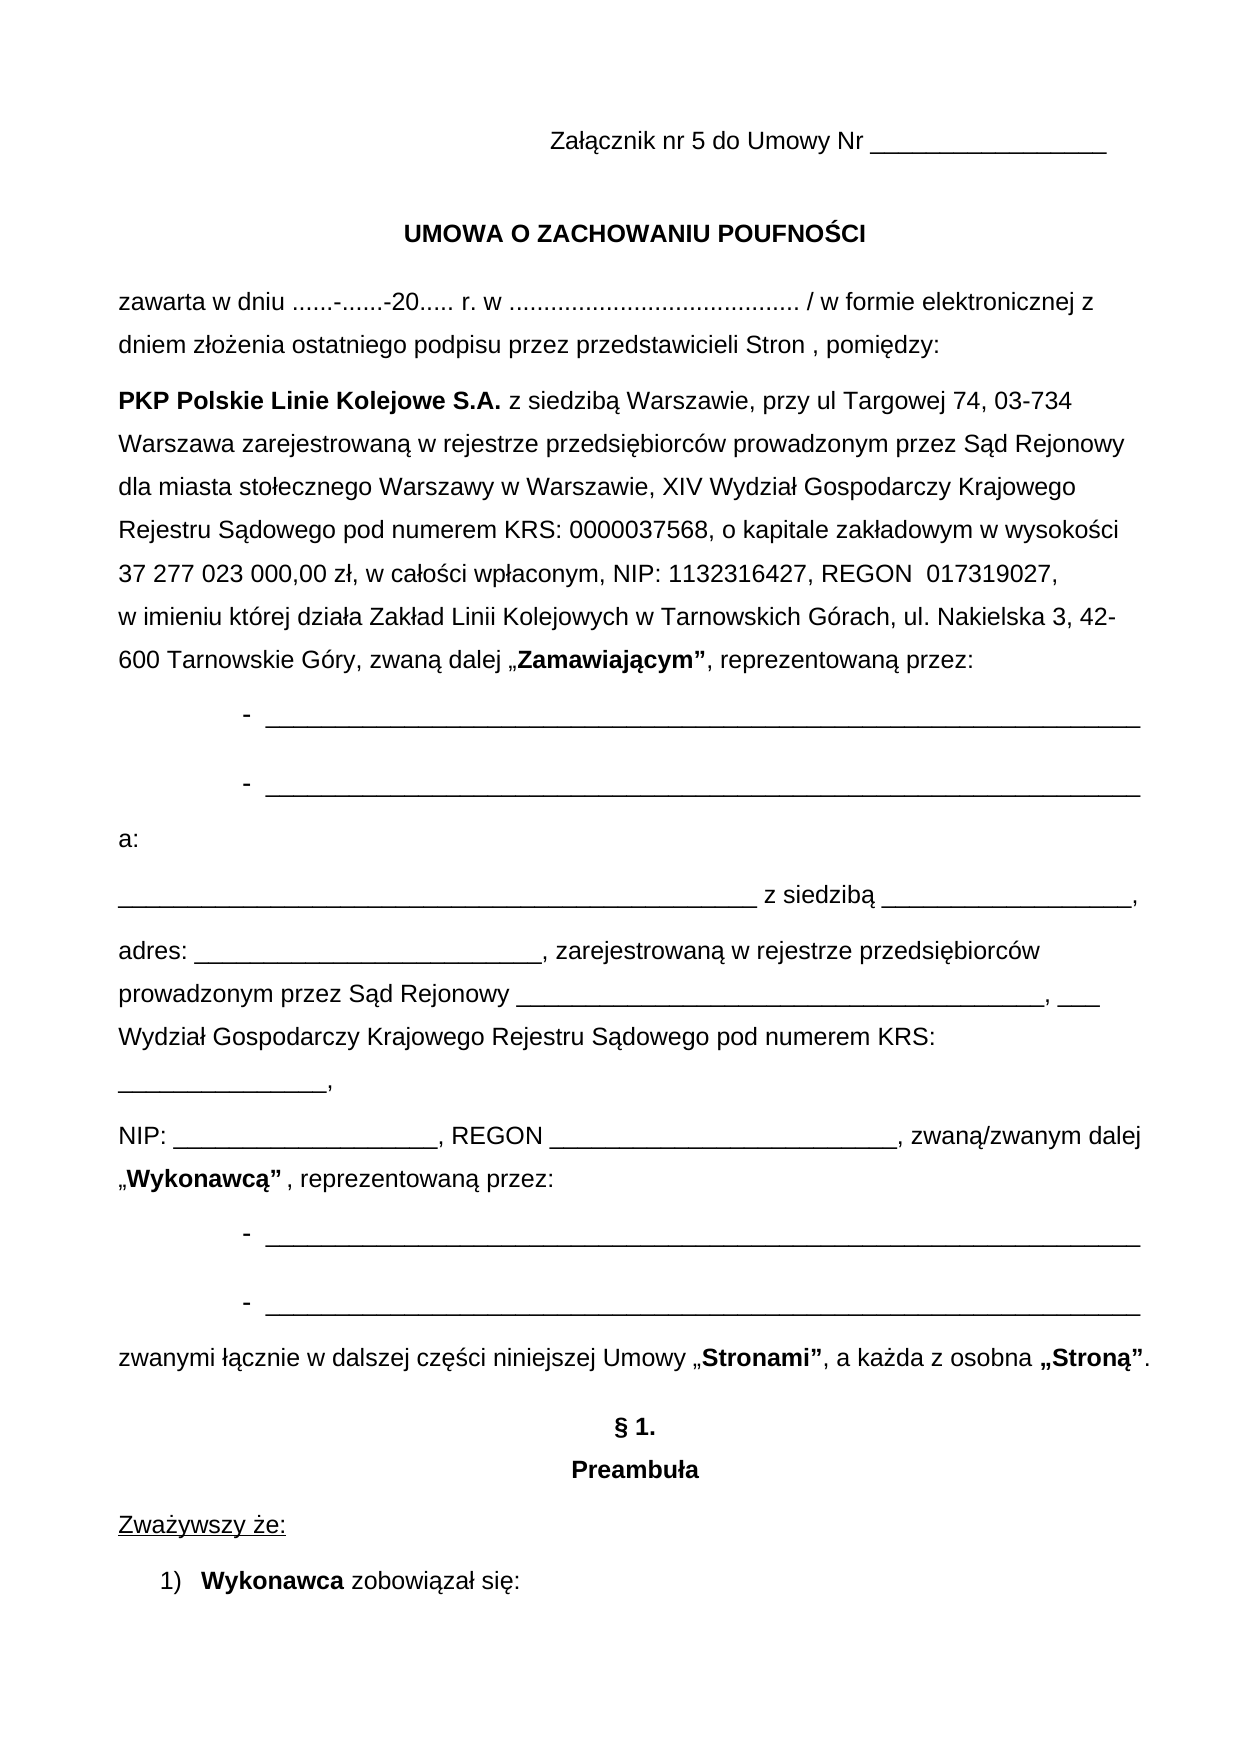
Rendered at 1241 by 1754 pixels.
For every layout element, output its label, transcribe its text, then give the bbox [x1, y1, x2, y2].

text Zważywszy że: [118, 1510, 1152, 1539]
text zawarta w dniu ......-......-20..... r. w .......................................... / w formie elektronicznej z dniem złożenia ostatniego podpisu przez przedstawicieli Stron , pomiędzy: [118, 287, 1152, 359]
list _______________________________________________________________ [201, 769, 1152, 798]
list _______________________________________________________________ [201, 701, 1152, 729]
text ______________________________________________ z siedzibą __________________, [118, 880, 1152, 909]
text zwanymi łącznie w dalszej części niniejszej Umowy „Stronami”, a każda z osobna „Stroną”. [118, 1343, 1152, 1372]
list _______________________________________________________________ [201, 1288, 1152, 1317]
text PKP Polskie Linie Kolejowe S.A. z siedzibą Warszawie, przy ul Targowej 74, 03-734 Warszawa zarejestrowaną w rejestrze przedsiębiorców prowadzonym przez Sąd Rejonowy dla miasta stołecznego Warszawy w Warszawie, XIV Wydział Gospodarczy Krajowego Rejestru Sądowego pod numerem KRS: 0000037568, o kapitale zakładowym w wysokości 37 277 023 000,00 zł, w całości wpłaconym, NIP: 1132316427, REGON 017319027, w imieniu której działa Zakład Linii Kolejowych w Tarnowskich Górach, ul. Nakielska 3, 42-600 Tarnowskie Góry, zwaną dalej „Zamawiającym”, reprezentowaną przez: [118, 386, 1152, 674]
text NIP: ___________________, REGON _________________________, zwaną/zwanym dalej „Wykonawcą” , reprezentowaną przez: [118, 1121, 1152, 1193]
text UMOWA O ZACHOWANIU POUFNOŚCI [118, 219, 1152, 248]
text adres: _________________________, zarejestrowaną w rejestrze przedsiębiorców prowadzonym przez Sąd Rejonowy ______________________________________, ___ Wydział Gospodarczy Krajowego Rejestru Sądowego pod numerem KRS: _______________, [118, 936, 1152, 1094]
list Wykonawca zobowiązał się: [159, 1566, 1152, 1595]
text Załącznik nr 5 do Umowy Nr _________________ [550, 126, 1152, 155]
text § 1. Preambuła [118, 1412, 1152, 1483]
text a: [118, 824, 1152, 853]
list _______________________________________________________________ [201, 1219, 1152, 1248]
